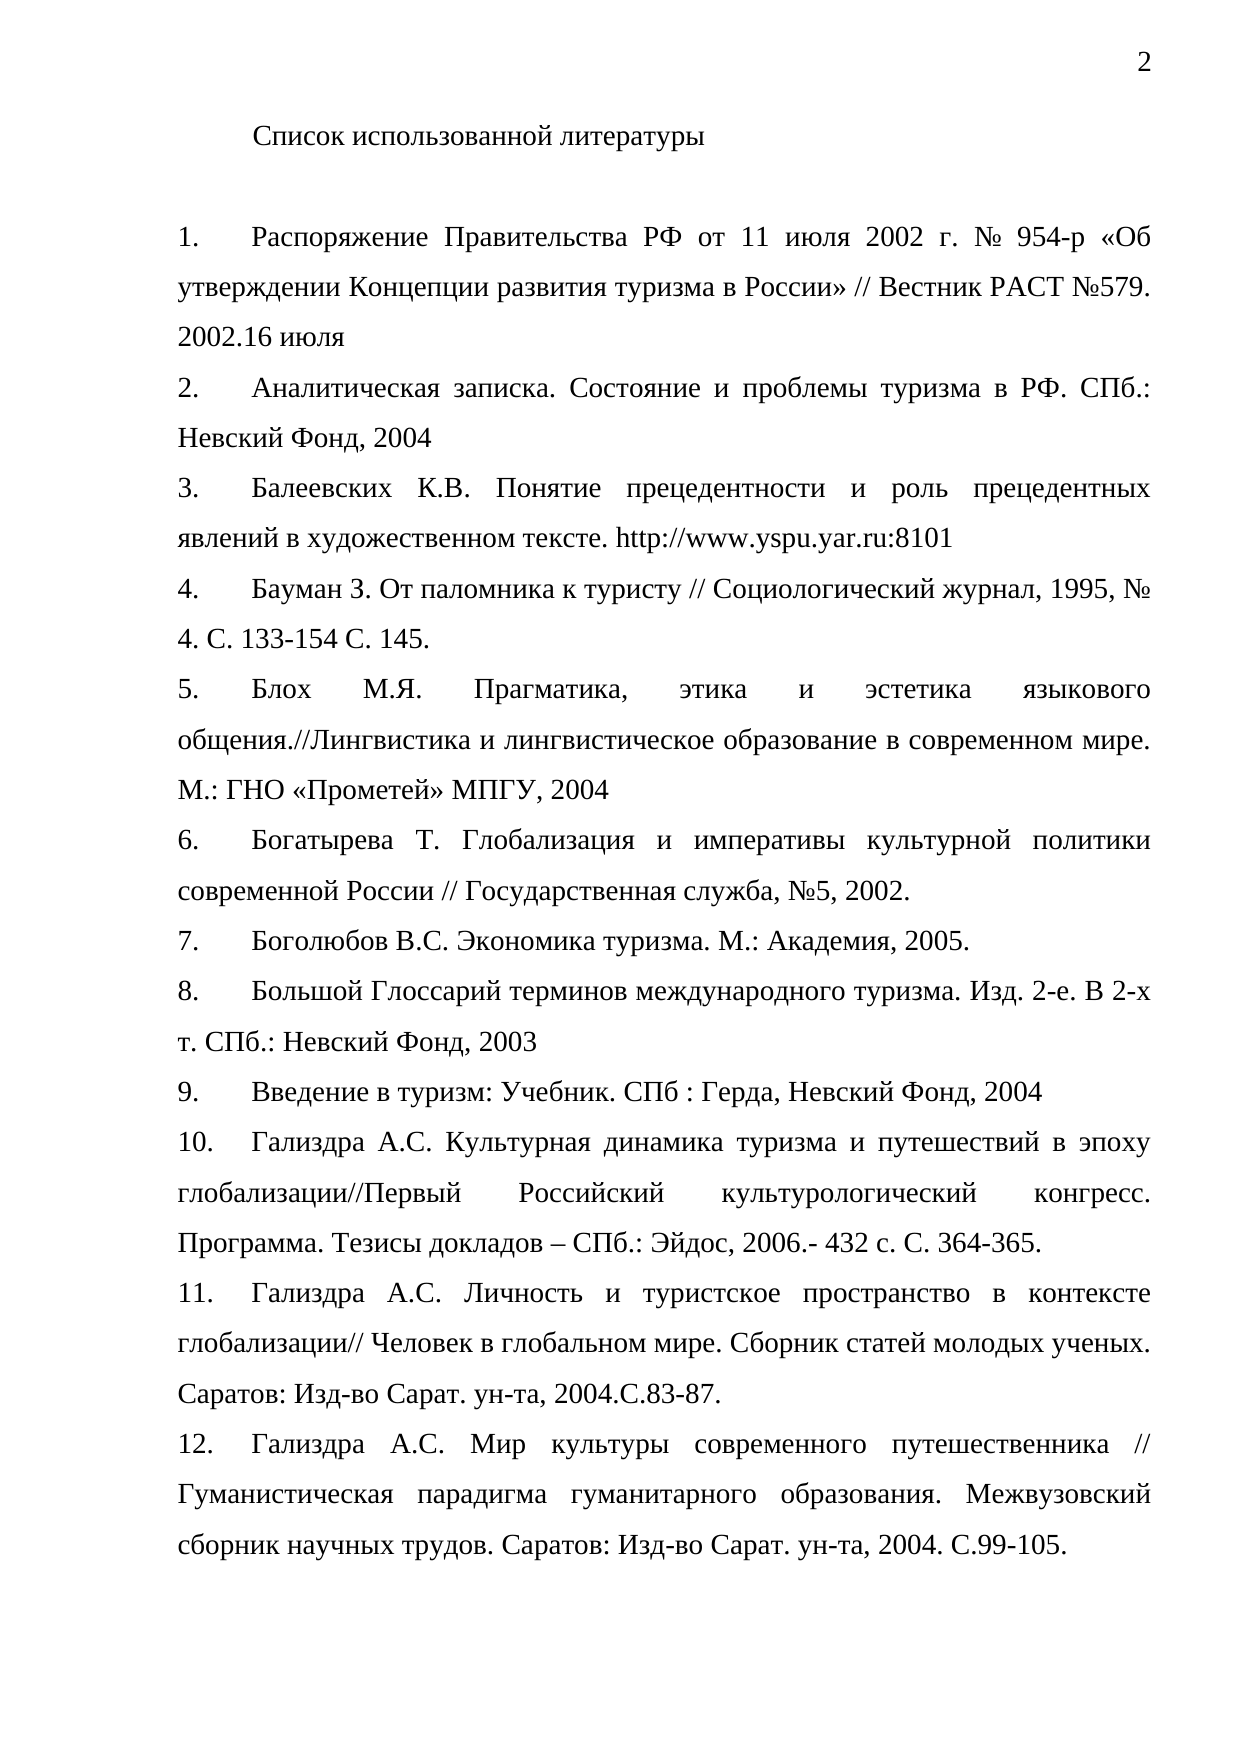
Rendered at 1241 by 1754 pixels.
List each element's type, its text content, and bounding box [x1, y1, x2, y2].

list Богатырева Т. Глобализация и императивы культурной политики современной России // Государственная служба, №5, 2002. [177, 822, 1152, 906]
text Список использованной литературы [177, 118, 1152, 152]
list Боголюбов В.С. Экономика туризма. М.: Академия, 2005. [177, 923, 1152, 957]
list Гализдра А.С. Культурная динамика туризма и путешествий в эпоху глобализации//Первый Российский культурологический конгресс. Программа. Тезисы докладов – СПб.: Эйдос, 2006.- 432 с. С. 364-365. [177, 1124, 1152, 1258]
list Распоряжение Правительства РФ от 11 июля 2002 г. № 954-р «Об утверждении Концепции развития туризма в России» // Вестник РАСТ №579. 2002.16 июля [177, 219, 1152, 353]
list Гализдра А.С. Мир культуры современного путешественника // Гуманистическая парадигма гуманитарного образования. Межвузовский сборник научных трудов. Саратов: Изд-во Сарат. ун-та, 2004. С.99-105. [177, 1426, 1152, 1560]
list Блох М.Я. Прагматика, этика и эстетика языкового общения.//Лингвистика и лингвистическое образование в современном мире. М.: ГНО «Прометей» МПГУ, 2004 [177, 672, 1152, 806]
list Гализдра А.С. Личность и туристское пространство в контексте глобализации// Человек в глобальном мире. Сборник статей молодых ученых. Саратов: Изд-во Сарат. ун-та, 2004.С.83-87. [177, 1275, 1152, 1409]
list Аналитическая записка. Состояние и проблемы туризма в РФ. СПб.: Невский Фонд, 2004 [177, 370, 1152, 453]
list Бауман З. От паломника к туристу // Социологический журнал, 1995, № 4. С. 133-154 С. 145. [177, 571, 1152, 655]
list Балеевских К.В. Понятие прецедентности и роль прецедентных явлений в художественном тексте. http://www.yspu.yar.ru:8101 [177, 470, 1152, 554]
list Введение в туризм: Учебник. СПб : Герда, Невский Фонд, 2004 [177, 1074, 1152, 1108]
list Большой Глоссарий терминов международного туризма. Изд. 2-е. В 2-х т. СПб.: Невский Фонд, 2003 [177, 973, 1152, 1057]
